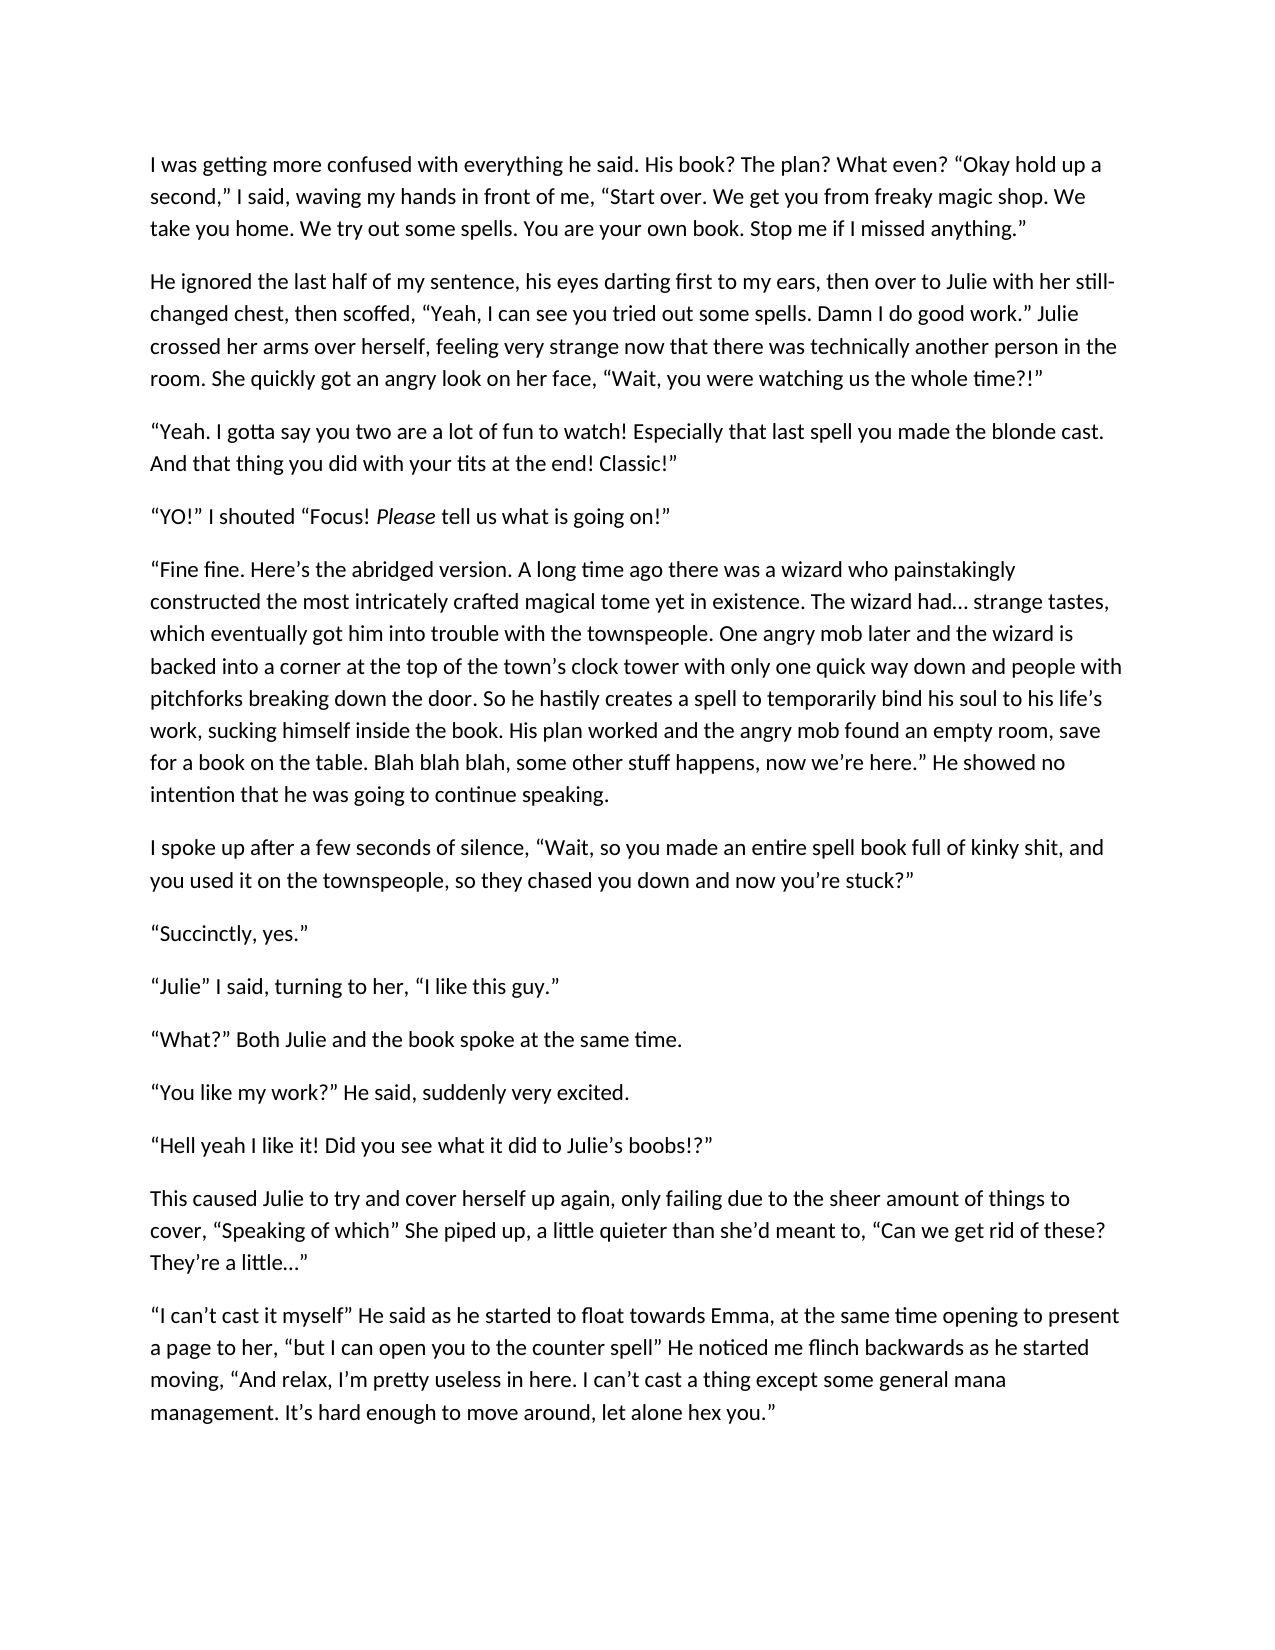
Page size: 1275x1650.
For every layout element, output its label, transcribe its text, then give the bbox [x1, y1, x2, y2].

text “YO!” I shouted “Focus! Please tell us what is going on!” [150, 502, 1125, 530]
text I was getting more confused with everything he said. His book? The plan? What even? “Okay hold up a second,” I said, waving my hands in front of me, “Start over. We get you from freaky magic shop. We take you home. We try out some spells. You are your own book. Stop me if I missed anything.” [150, 150, 1125, 242]
text I spoke up after a few seconds of silence, “Wait, so you made an entire spell book full of kinky shit, and you used it on the townspeople, so they chased you down and now you’re stuck?” [150, 833, 1125, 894]
text “What?” Both Julie and the book spoke at the same time. [150, 1025, 1125, 1053]
text “Succinctly, yes.” [150, 919, 1125, 947]
text “I can’t cast it myself” He said as he started to float towards Emma, at the same time opening to present a page to her, “but I can open you to the counter spell” He noticed me flinch backwards as he started moving, “And relax, I’m pretty useless in here. I can’t cast a thing except some general mana management. It’s hard enough to move around, let alone hex you.” [150, 1301, 1125, 1426]
text “Fine fine. Here’s the abridged version. A long time ago there was a wizard who painstakingly constructed the most intricately crafted magical tome yet in existence. The wizard had… strange tastes, which eventually got him into trouble with the townspeople. One angry mob later and the wizard is backed into a corner at the top of the town’s clock tower with only one quick way down and people with pitchforks breaking down the door. So he hastily creates a spell to temporarily bind his soul to his life’s work, sucking himself inside the book. His plan worked and the angry mob found an empty room, save for a book on the table. Blah blah blah, some other stuff happens, now we’re here.” He showed no intention that he was going to continue speaking. [150, 555, 1125, 808]
text “Yeah. I gotta say you two are a lot of fun to watch! Especially that last spell you made the blonde cast. And that thing you did with your tits at the end! Classic!” [150, 417, 1125, 477]
text “Hell yeah I like it! Did you see what it did to Julie’s boobs!?” [150, 1131, 1125, 1159]
text He ignored the last half of my sentence, his eyes darting first to my ears, then over to Julie with her still-changed chest, then scoffed, “Yeah, I can see you tried out some spells. Damn I do good work.” Julie crossed her arms over herself, feeling very strange now that there was technically another person in the room. She quickly got an angry look on her face, “Wait, you were watching us the whole time?!” [150, 267, 1125, 392]
text This caused Julie to try and cover herself up again, only failing due to the sheer amount of things to cover, “Speaking of which” She piped up, a little quieter than she’d meant to, “Can we get rid of these? They’re a little…” [150, 1184, 1125, 1276]
text “Julie” I said, turning to her, “I like this guy.” [150, 972, 1125, 1000]
text “You like my work?” He said, suddenly very excited. [150, 1078, 1125, 1106]
